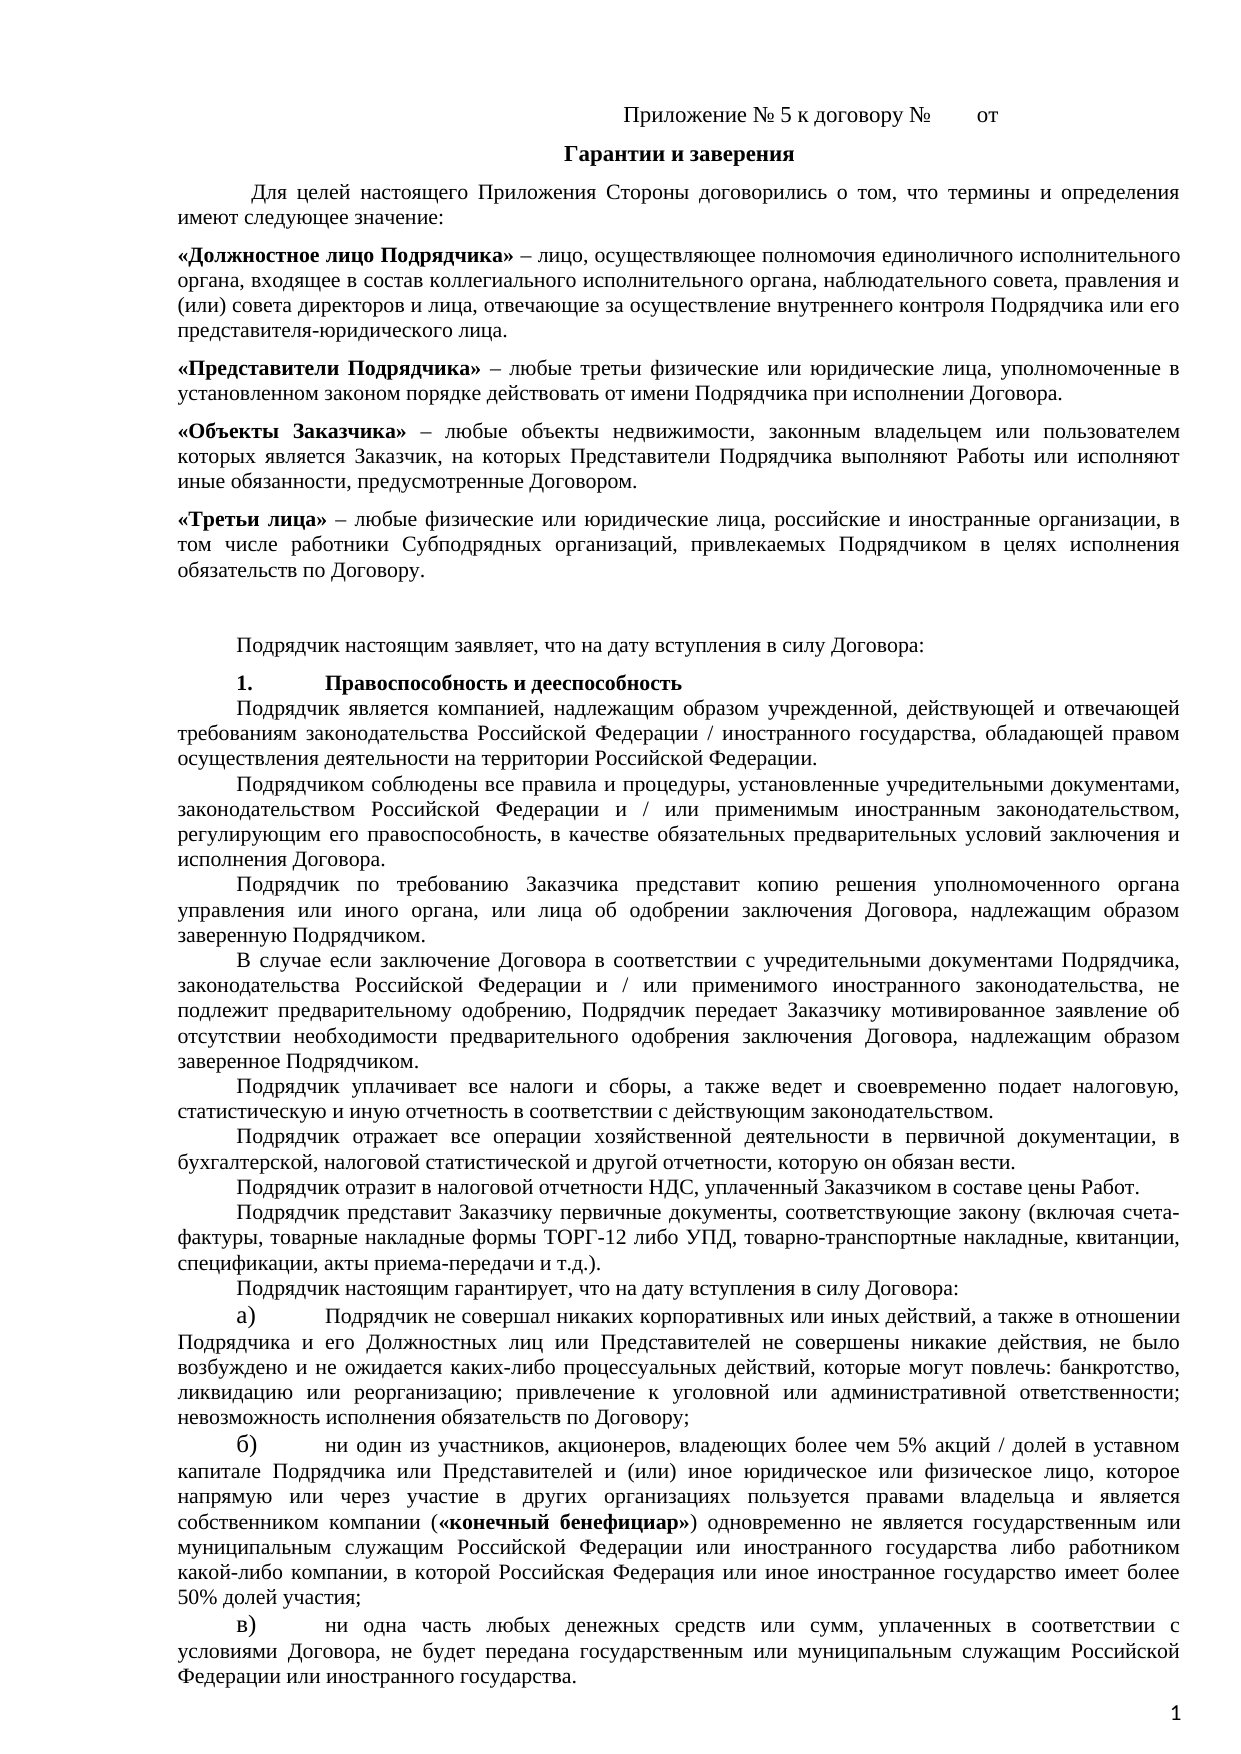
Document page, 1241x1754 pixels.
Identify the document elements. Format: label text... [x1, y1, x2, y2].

text «Должностное лицо Подрядчика» – лицо, осуществляющее полномочия единоличного исполнительного органа, входящее в состав коллегиального исполнительного органа, наблюдательного совета, правления и (или) совета директоров и лица, отвечающие за осуществление внутреннего контроля Подрядчика или его представителя-юридического лица. [177, 242, 1181, 343]
text Подрядчик уплачивает все налоги и сборы, а также ведет и своевременно подает налоговую, статистическую и иную отчетность в соответствии с действующим законодательством. [177, 1073, 1181, 1123]
text В случае если заключение Договора в соответствии с учредительными документами Подрядчика, законодательства Российской Федерации и / или применимого иностранного законодательства, не подлежит предварительному одобрению, Подрядчик передает Заказчику мотивированное заявление об отсутствии необходимости предварительного одобрения заключения Договора, надлежащим образом заверенное Подрядчиком. [177, 947, 1181, 1073]
text «Третьи лица» – любые физические или юридические лица, российские и иностранные организации, в том числе работники Субподрядных организаций, привлекаемых Подрядчиком в целях исполнения обязательств по Договору. [177, 506, 1181, 582]
text «Представители Подрядчика» – любые третьи физические или юридические лица, уполномоченные в установленном законом порядке действовать от имени Подрядчика при исполнении Договора. [177, 355, 1181, 406]
text Подрядчик отражает все операции хозяйственной деятельности в первичной документации, в бухгалтерской, налоговой статистической и другой отчетности, которую он обязан вести. [177, 1123, 1181, 1174]
text Для целей настоящего Приложения Стороны договорились о том, что термины и определения имеют следующее значение: [177, 179, 1181, 229]
list ни одна часть любых денежных средств или сумм, уплаченных в соответствии с условиями Договора, не будет передана государственным или муниципальным служащим Российской Федерации или иностранного государства. [177, 1609, 1181, 1689]
text Приложение № 5 к договору № от [177, 101, 1181, 127]
text «Объекты Заказчика» – любые объекты недвижимости, законным владельцем или пользователем которых является Заказчик, на которых Представители Подрядчика выполняют Работы или исполняют иные обязанности, предусмотренные Договором. [177, 418, 1181, 494]
list ни один из участников, акционеров, владеющих более чем 5% акций / долей в уставном капитале Подрядчика или Представителей и (или) иное юридическое или физическое лицо, которое напрямую или через участие в других организациях пользуется правами владельца и является собственником компании («конечный бенефициар») одновременно не является государственным или муниципальным служащим Российской Федерации или иностранного государства либо работником какой-либо компании, в которой Российская Федерация или иное иностранное государство имеет более 50% долей участия; [177, 1429, 1181, 1609]
text Подрядчик отразит в налоговой отчетности НДС, уплаченный Заказчиком в составе цены Работ. [177, 1174, 1181, 1199]
text Подрядчик является компанией, надлежащим образом учрежденной, действующей и отвечающей требованиям законодательства Российской Федерации / иностранного государства, обладающей правом осуществления деятельности на территории Российской Федерации. [177, 695, 1181, 771]
text Подрядчик представит Заказчику первичные документы, соответствующие закону (включая счета-фактуры, товарные накладные формы ТОРГ-12 либо УПД, товарно-транспортные накладные, квитанции, спецификации, акты приема-передачи и т.д.). [177, 1199, 1181, 1275]
text Подрядчик по требованию Заказчика представит копию решения уполномоченного органа управления или иного органа, или лица об одобрении заключения Договора, надлежащим образом заверенную Подрядчиком. [177, 871, 1181, 947]
text Подрядчиком соблюдены все правила и процедуры, установленные учредительными документами, законодательством Российской Федерации и / или применимым иностранным законодательством, регулирующим его правоспособность, в качестве обязательных предварительных условий заключения и исполнения Договора. [177, 771, 1181, 871]
text Подрядчик настоящим гарантирует, что на дату вступления в силу Договора: [177, 1275, 1181, 1300]
list Подрядчик не совершал никаких корпоративных или иных действий, а также в отношении Подрядчика и его Должностных лиц или Представителей не совершены никакие действия, не было возбуждено и не ожидается каких-либо процессуальных действий, которые могут повлечь: банкротство, ликвидацию или реорганизацию; привлечение к уголовной или административной ответственности; невозможность исполнения обязательств по Договору; [177, 1300, 1181, 1429]
text Подрядчик настоящим заявляет, что на дату вступления в силу Договора: [177, 632, 1181, 657]
list Правоспособность и дееспособность [177, 670, 1181, 695]
text Гарантии и заверения [177, 140, 1181, 166]
